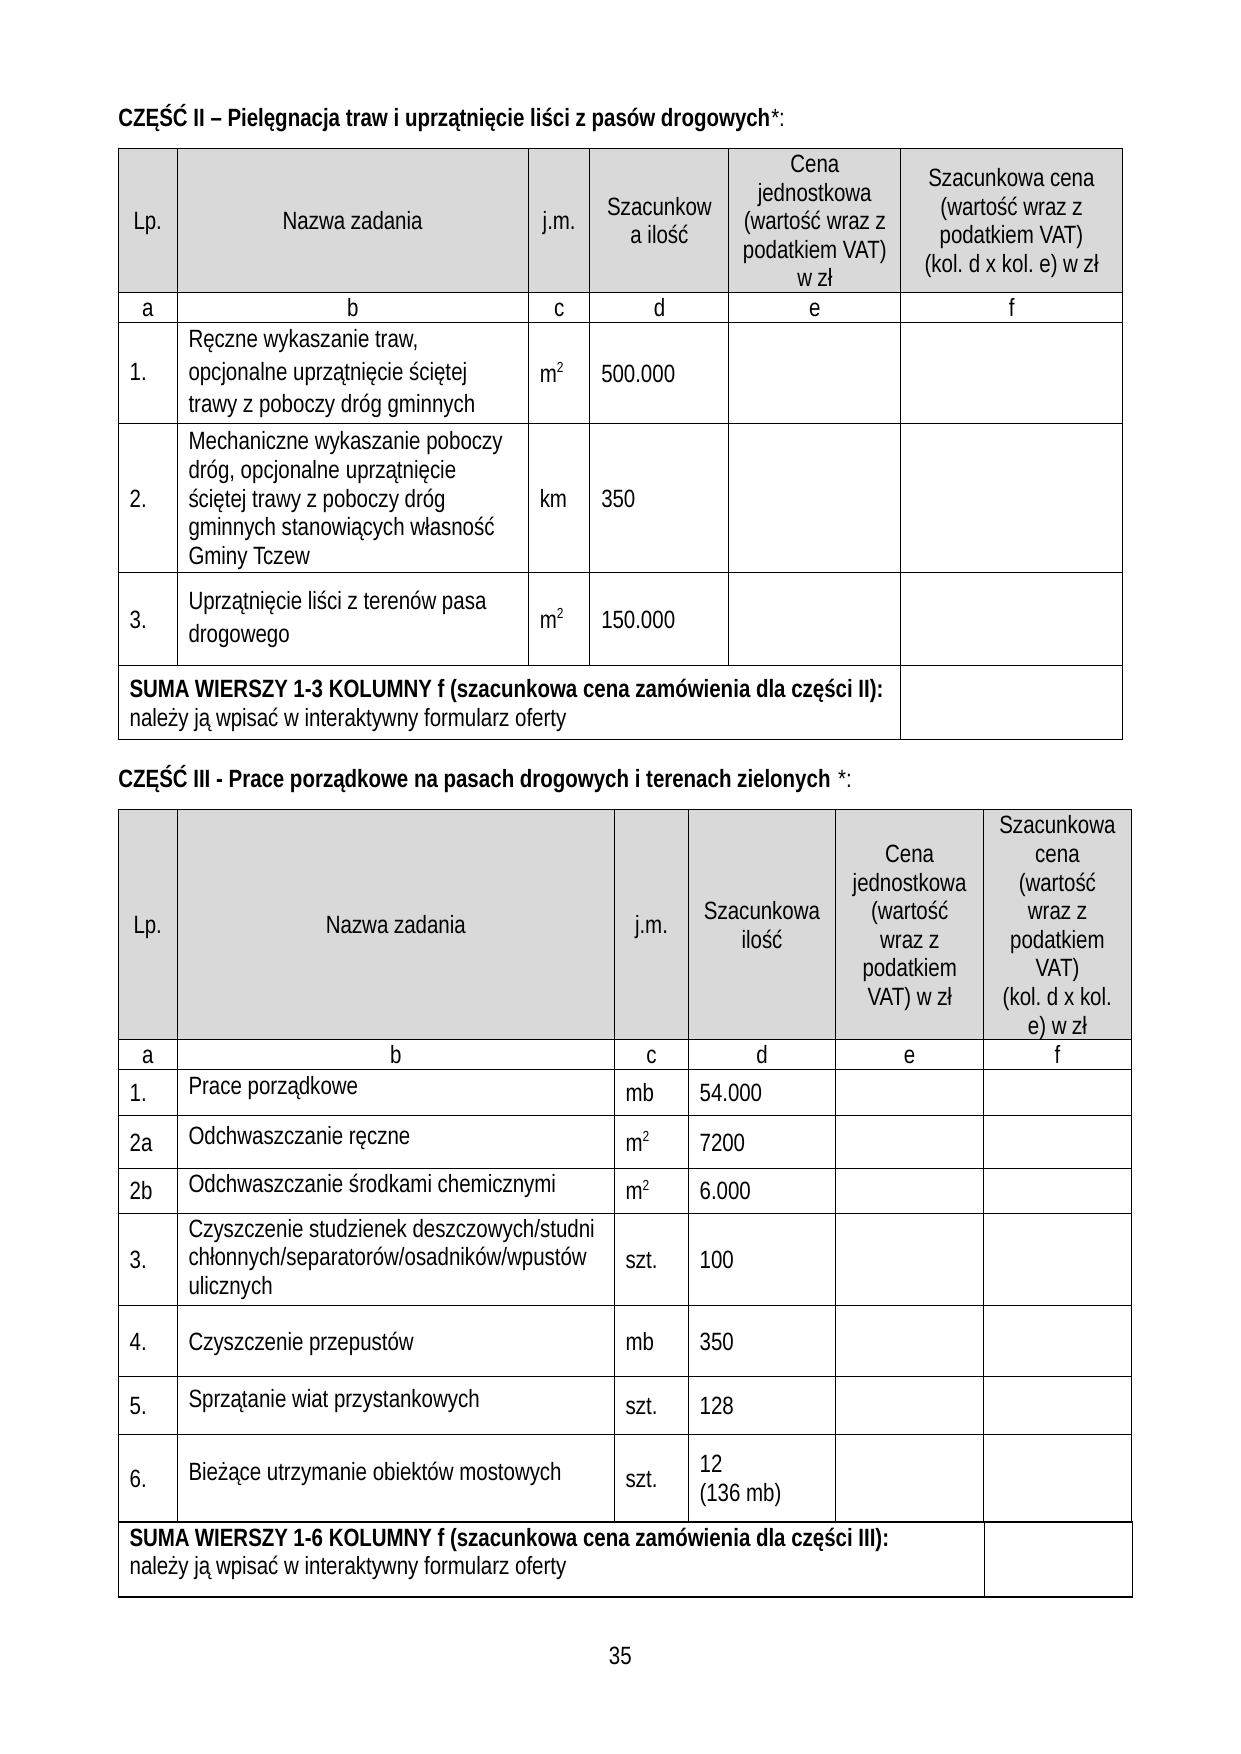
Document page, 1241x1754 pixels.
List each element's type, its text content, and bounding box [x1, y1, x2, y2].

table_cell [984, 1214, 1131, 1305]
table_cell [836, 1070, 983, 1115]
table_cell [984, 1435, 1131, 1521]
table_cell c [529, 293, 589, 322]
table_cell [836, 1116, 983, 1168]
text CZĘŚĆ III - Prace porządkowe na pasach drogowych i terenach zielonych *: [118, 764, 1122, 793]
table_cell szt. [615, 1435, 688, 1521]
table_cell [836, 1214, 983, 1305]
table_cell [836, 1377, 983, 1434]
table_header Szacunkowa cena (wartość wraz z podatkiem VAT) (kol. d x kol. e) w zł [984, 810, 1131, 1039]
table_header Cena jednostkowa (wartość wraz z podatkiem VAT) w zł [729, 149, 900, 292]
table_cell 500.000 [590, 323, 728, 423]
table_cell 350 [689, 1306, 835, 1376]
table_cell 1. [119, 1070, 177, 1115]
table_cell c [615, 1040, 688, 1069]
table_cell [901, 424, 1122, 572]
table_cell f [984, 1040, 1131, 1069]
table_cell [901, 666, 1122, 739]
table_cell mb [615, 1306, 688, 1376]
table_cell d [689, 1040, 835, 1069]
table_cell m2 [529, 573, 589, 665]
table_cell 12 (136 mb) [689, 1435, 835, 1521]
table_cell m2 [615, 1169, 688, 1212]
table_cell 128 [689, 1377, 835, 1434]
table_cell 4. [119, 1306, 177, 1376]
table_cell [901, 573, 1122, 665]
table_cell [984, 1070, 1131, 1115]
table_cell [985, 1523, 1132, 1596]
table_cell Czyszczenie studzienek deszczowych/studni chłonnych/separatorów/osadników/wpustów ulicznych [178, 1214, 614, 1305]
table_cell [729, 323, 900, 423]
table_cell 350 [590, 424, 728, 572]
table_cell 1. [119, 323, 177, 423]
table_cell a [119, 1040, 177, 1069]
table_cell Odchwaszczanie ręczne [178, 1116, 614, 1168]
table_header Szacunkowa ilość [590, 149, 728, 292]
table_cell 2a [119, 1116, 177, 1168]
table_cell b [178, 293, 528, 322]
table_header Nazwa zadania [178, 810, 614, 1039]
table_cell 3. [119, 573, 177, 665]
table_cell 2. [119, 424, 177, 572]
table_cell Uprzątnięcie liści z terenów pasa drogowego [178, 573, 528, 665]
table_cell [901, 323, 1122, 423]
table_cell e [729, 293, 900, 322]
table_header Szacunkowa ilość [689, 810, 835, 1039]
table_cell [836, 1435, 983, 1521]
table_cell [984, 1169, 1131, 1212]
table_cell 100 [689, 1214, 835, 1305]
table_cell [836, 1169, 983, 1212]
table_cell Mechaniczne wykaszanie poboczy dróg, opcjonalne uprzątnięcie ściętej trawy z poboczy dróg gminnych stanowiących własność Gminy Tczew [178, 424, 528, 572]
table_cell km [529, 424, 589, 572]
text CZĘŚĆ II – Pielęgnacja traw i uprzątnięcie liści z pasów drogowych*: [118, 103, 1122, 132]
table_header j.m. [529, 149, 589, 292]
table_cell d [590, 293, 728, 322]
table_cell [836, 1306, 983, 1376]
table_cell [729, 573, 900, 665]
table_cell Sprzątanie wiat przystankowych [178, 1377, 614, 1434]
table_cell 3. [119, 1214, 177, 1305]
table_cell Ręczne wykaszanie traw, opcjonalne uprzątnięcie ściętej trawy z poboczy dróg gminnych [178, 323, 528, 423]
table_cell f [901, 293, 1122, 322]
table_header Lp. [119, 810, 177, 1039]
table_header Cena jednostkowa (wartość wraz z podatkiem VAT) w zł [836, 810, 983, 1039]
table_cell Prace porządkowe [178, 1070, 614, 1115]
table_cell a [119, 293, 177, 322]
table_cell 2b [119, 1169, 177, 1212]
table_header Szacunkowa cena (wartość wraz z podatkiem VAT) (kol. d x kol. e) w zł [901, 149, 1122, 292]
table_cell Czyszczenie przepustów [178, 1306, 614, 1376]
table_cell 150.000 [590, 573, 728, 665]
table_cell m2 [529, 323, 589, 423]
table_cell SUMA WIERSZY 1-6 KOLUMNY f (szacunkowa cena zamówienia dla części III): należy ją wpisać w interaktywny formularz oferty należy ją wpisać w interaktywny formularz oferty [119, 1523, 984, 1596]
table_cell [729, 424, 900, 572]
table_cell 6.000 [689, 1169, 835, 1212]
table_header Lp. [119, 149, 177, 292]
table_cell 7200 [689, 1116, 835, 1168]
table_cell 6. [119, 1435, 177, 1521]
table_cell b [178, 1040, 614, 1069]
table_cell m2 [615, 1116, 688, 1168]
table_cell szt. [615, 1214, 688, 1305]
table_cell e [836, 1040, 983, 1069]
table_cell [984, 1377, 1131, 1434]
table_header j.m. [615, 810, 688, 1039]
table_header Nazwa zadania [178, 149, 528, 292]
table_cell 5. [119, 1377, 177, 1434]
table_cell mb [615, 1070, 688, 1115]
table_cell [984, 1306, 1131, 1376]
table_cell 54.000 [689, 1070, 835, 1115]
table_cell Bieżące utrzymanie obiektów mostowych [178, 1435, 614, 1521]
table_cell szt. [615, 1377, 688, 1434]
table_cell SUMA WIERSZY 1-3 KOLUMNY f (szacunkowa cena zamówienia dla części II): należy ją wpisać w interaktywny formularz oferty [119, 666, 900, 739]
table_cell [984, 1116, 1131, 1168]
table_cell Odchwaszczanie środkami chemicznymi [178, 1169, 614, 1212]
